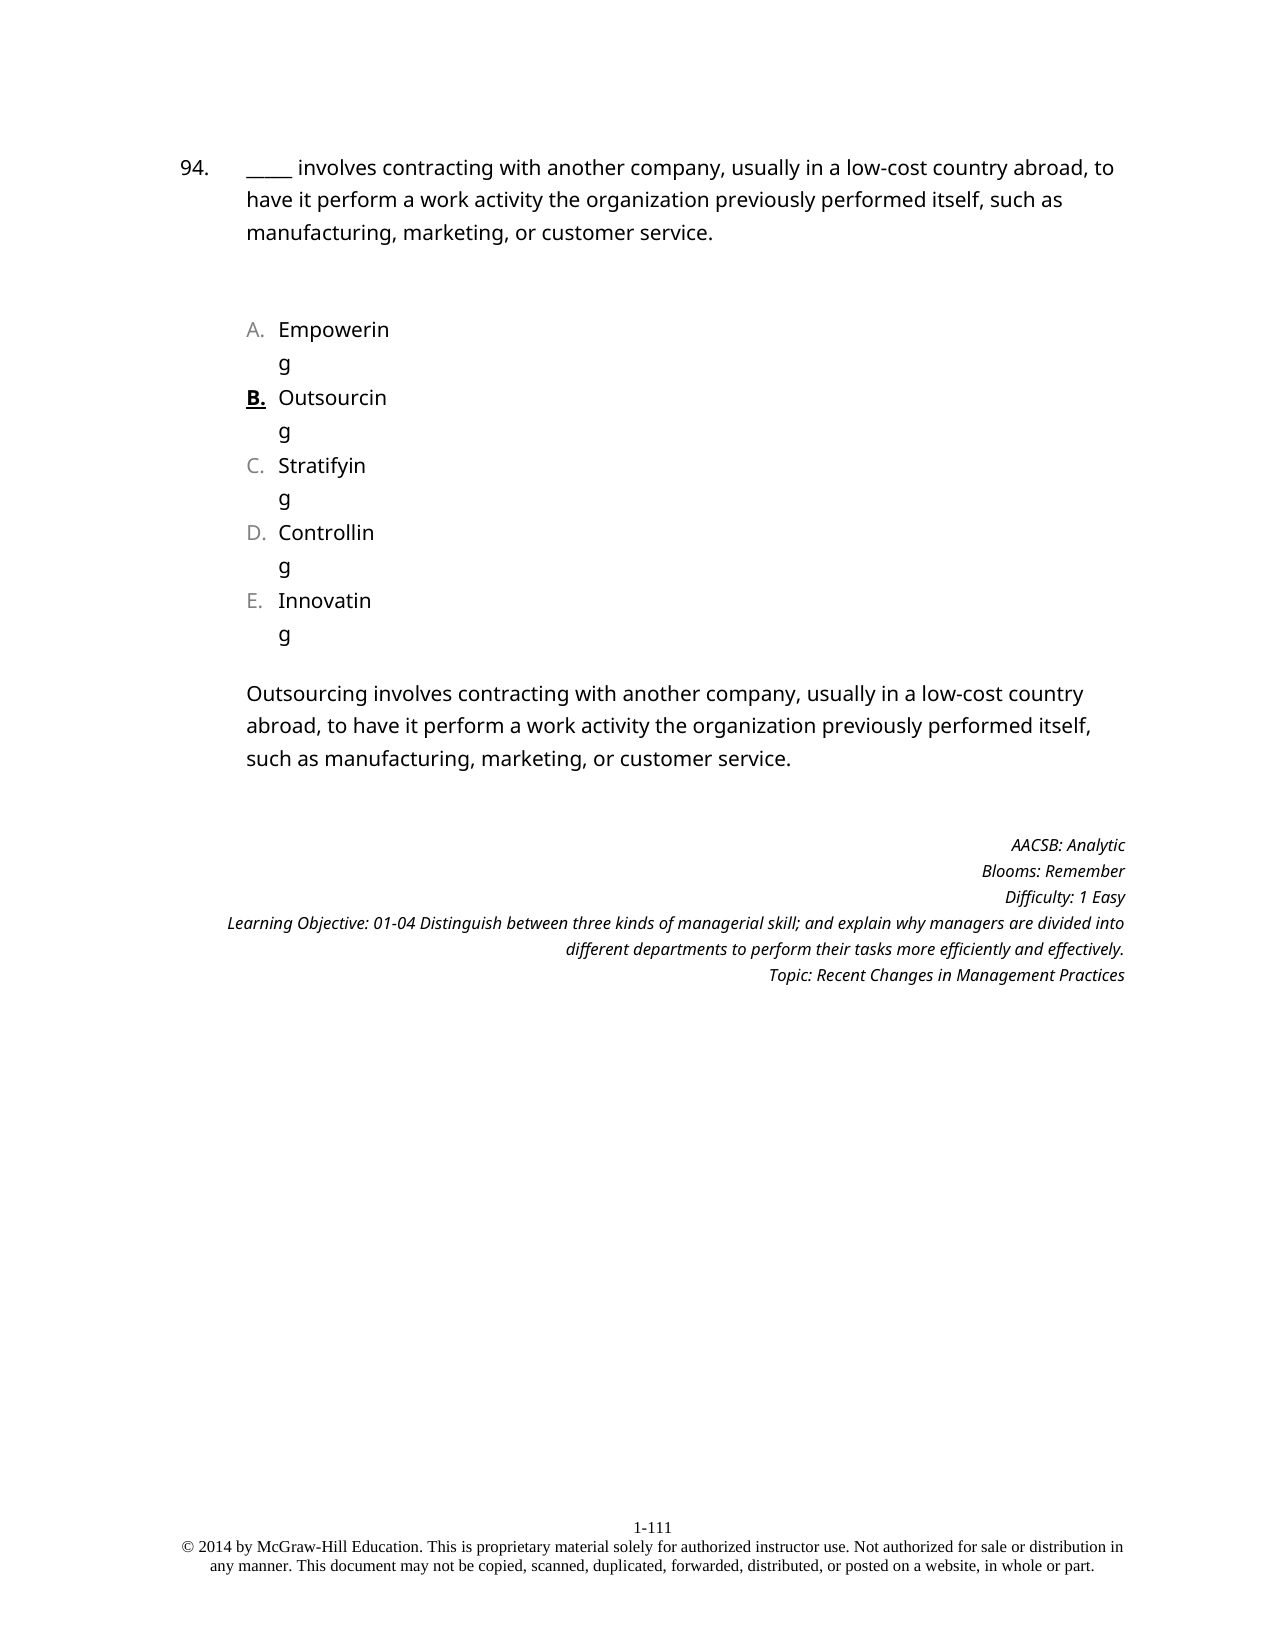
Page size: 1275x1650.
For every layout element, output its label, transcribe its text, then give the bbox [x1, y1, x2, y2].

table_header _____ involves contracting with another company, usually in a low-cost country abroad, to have it perform a work activity the organization previously performed itself, such as manufacturing, marketing, or customer service. Outsourcing involves contracting with another company, usually in a low-cost country abroad, to have it perform a work activity the organization previously performed itself, such as manufacturing, marketing, or customer service. [246, 153, 1125, 804]
table_header 94. [180, 153, 246, 804]
table_header AACSB: Analytic Blooms: Remember Difficulty: 1 Easy Learning Objective: 01-04 Distinguish between three kinds of managerial skill; and explain why managers are divided into different departments to perform their tasks more efficiently and effectively. Topic: Recent Changes in Management Practices [180, 833, 1125, 1022]
